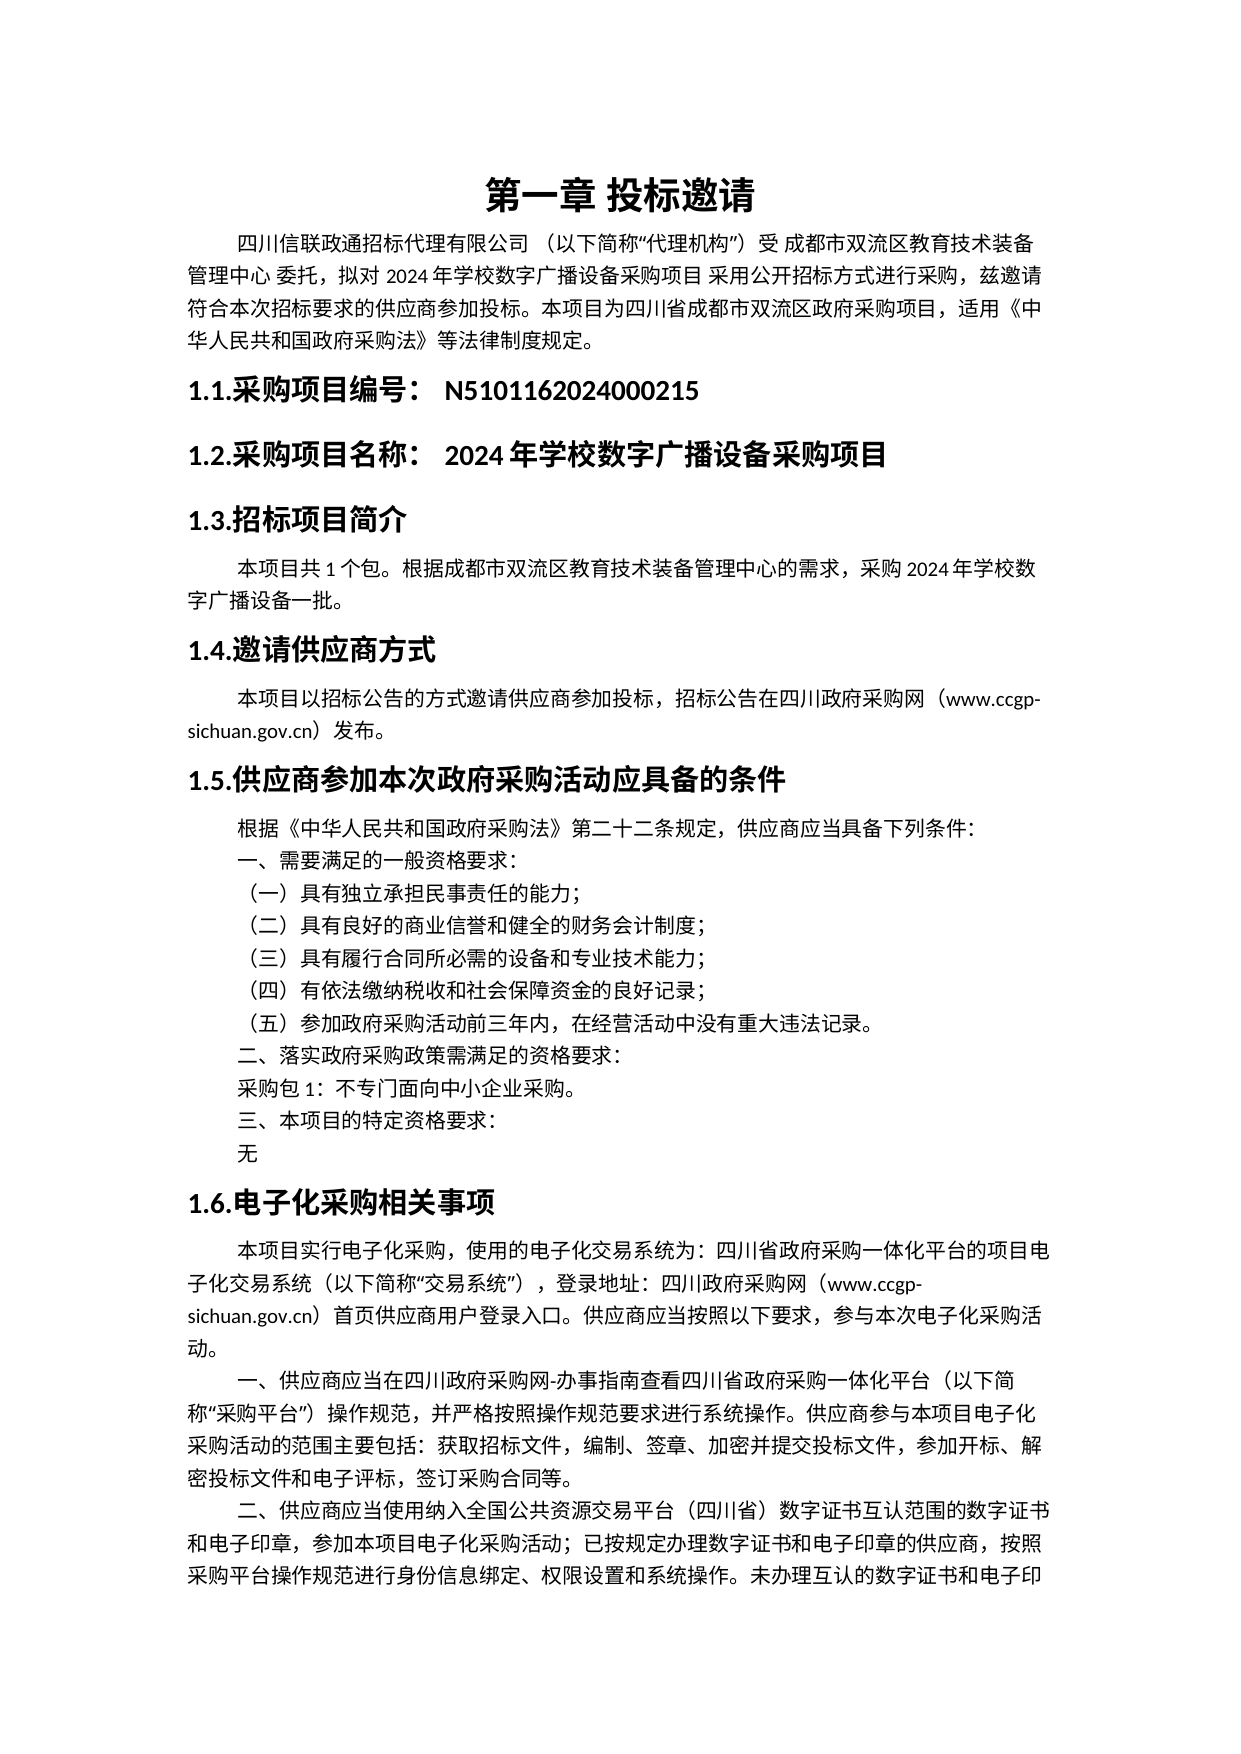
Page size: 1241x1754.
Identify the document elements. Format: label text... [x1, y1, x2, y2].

text （五）参加政府采购活动前三年内，在经营活动中没有重大违法记录。 [187, 1007, 1053, 1039]
text 第一章 投标邀请 [187, 162, 1053, 227]
text 根据《中华人民共和国政府采购法》第二十二条规定，供应商应当具备下列条件： [187, 812, 1053, 844]
text 二、落实政府采购政策需满足的资格要求： [187, 1039, 1053, 1072]
text 本项目共1个包。根据成都市双流区教育技术装备管理中心的需求，采购2024年学校数字广播设备一批。 [187, 552, 1053, 617]
text 1.4.邀请供应商方式 [187, 617, 1053, 682]
text 四川信联政通招标代理有限公司 （以下简称“代理机构”）受 成都市双流区教育技术装备管理中心 委托，拟对 2024年学校数字广播设备采购项目 采用公开招标方式进行采购，兹邀请符合本次招标要求的供应商参加投标。本项目为四川省成都市双流区政府采购项目，适用《中华人民共和国政府采购法》等法律制度规定。 [187, 227, 1053, 357]
text 1.6.电子化采购相关事项 [187, 1169, 1053, 1234]
text （一）具有独立承担民事责任的能力； [187, 877, 1053, 909]
text 本项目以招标公告的方式邀请供应商参加投标，招标公告在四川政府采购网（www.ccgp-sichuan.gov.cn）发布。 [187, 682, 1053, 747]
text 1.5.供应商参加本次政府采购活动应具备的条件 [187, 747, 1053, 812]
text 三、本项目的特定资格要求： [187, 1104, 1053, 1137]
text 本项目实行电子化采购，使用的电子化交易系统为：四川省政府采购一体化平台的项目电子化交易系统（以下简称“交易系统”），登录地址：四川政府采购网（www.ccgp-sichuan.gov.cn）首页供应商用户登录入口。供应商应当按照以下要求，参与本次电子化采购活动。 [187, 1234, 1053, 1364]
text 无 [187, 1137, 1053, 1169]
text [187, 1494, 1053, 1592]
text 一、供应商应当在四川政府采购网-办事指南查看四川省政府采购一体化平台（以下简称“采购平台”）操作规范，并严格按照操作规范要求进行系统操作。供应商参与本项目电子化采购活动的范围主要包括：获取招标文件，编制、签章、加密并提交投标文件，参加开标、解密投标文件和电子评标，签订采购合同等。 [187, 1364, 1053, 1494]
text （三）具有履行合同所必需的设备和专业技术能力； [187, 942, 1053, 974]
text （四）有依法缴纳税收和社会保障资金的良好记录； [187, 974, 1053, 1007]
text 1.2.采购项目名称： 2024年学校数字广播设备采购项目 [187, 422, 1053, 487]
text 1.1.采购项目编号： N5101162024000215 [187, 357, 1053, 422]
text 采购包1：不专门面向中小企业采购。 [187, 1072, 1053, 1104]
text 1.3.招标项目简介 [187, 487, 1053, 552]
text （二）具有良好的商业信誉和健全的财务会计制度； [187, 909, 1053, 942]
text 一、需要满足的一般资格要求： [187, 844, 1053, 877]
